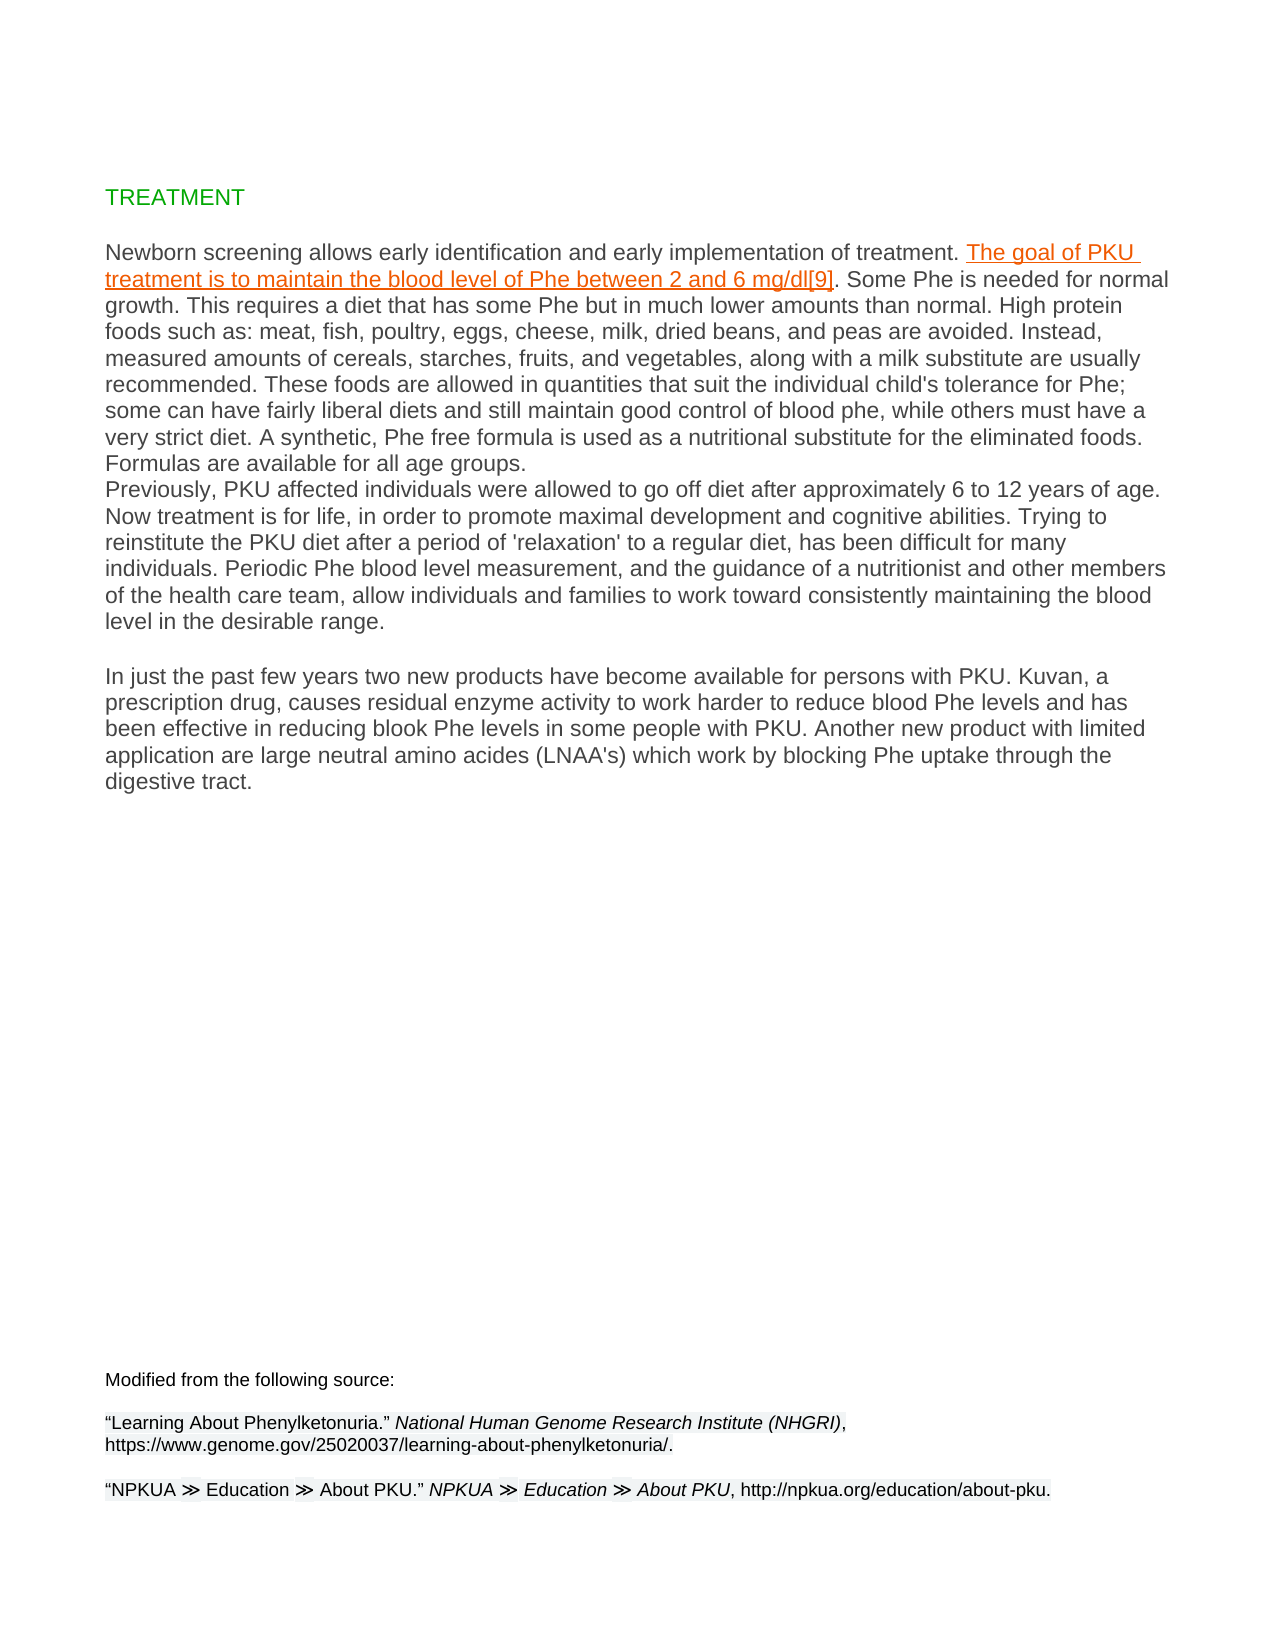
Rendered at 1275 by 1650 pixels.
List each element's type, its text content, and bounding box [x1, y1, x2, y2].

text “Learning About Phenylketonuria.” National Human Genome Research Institute (NHGRI), https://www.genome.gov/25020037/learning-about-phenylketonuria/. [105, 1412, 1170, 1455]
text Modified from the following source: [105, 1369, 1170, 1390]
text Previously, PKU affected individuals were allowed to go off diet after approximately 6 to 12 years of age. Now treatment is for life, in order to promote maximal development and cognitive abilities. Trying to reinstitute the PKU diet after a period of 'relaxation' to a regular diet, has been difficult for many individuals. Periodic Phe blood level measurement, and the guidance of a nutritionist and other members of the health care team, allow individuals and families to work toward consistently maintaining the blood level in the desirable range. [105, 476, 1170, 634]
text In just the past few years two new products have become available for persons with PKU. Kuvan, a prescription drug, causes residual enzyme activity to work harder to reduce blood Phe levels and has been effective in reducing blook Phe levels in some people with PKU. Another new product with limited application are large neutral amino acides (LNAA's) which work by blocking Phe uptake through the digestive tract. [105, 663, 1170, 794]
text Newborn screening allows early identification and early implementation of treatment. The goal of PKU treatment is to maintain the blood level of Phe between 2 and 6 mg/dl[9]. Some Phe is needed for normal growth. This requires a diet that has some Phe but in much lower amounts than normal. High protein foods such as: meat, fish, poultry, eggs, cheese, milk, dried beans, and peas are avoided. Instead, measured amounts of cereals, starches, fruits, and vegetables, along with a milk substitute are usually recommended. These foods are allowed in quantities that suit the individual child's tolerance for Phe; some can have fairly liberal diets and still maintain good control of blood phe, while others must have a very strict diet. A synthetic, Phe free formula is used as a nutritional substitute for the eliminated foods. Formulas are available for all age groups. [105, 239, 1170, 476]
text TREATMENT [105, 184, 1170, 239]
text “NPKUA ≫ Education ≫ About PKU.” NPKUA ≫ Education ≫ About PKU, http://npkua.org/education/about-pku. [632, 1477, 1170, 1502]
